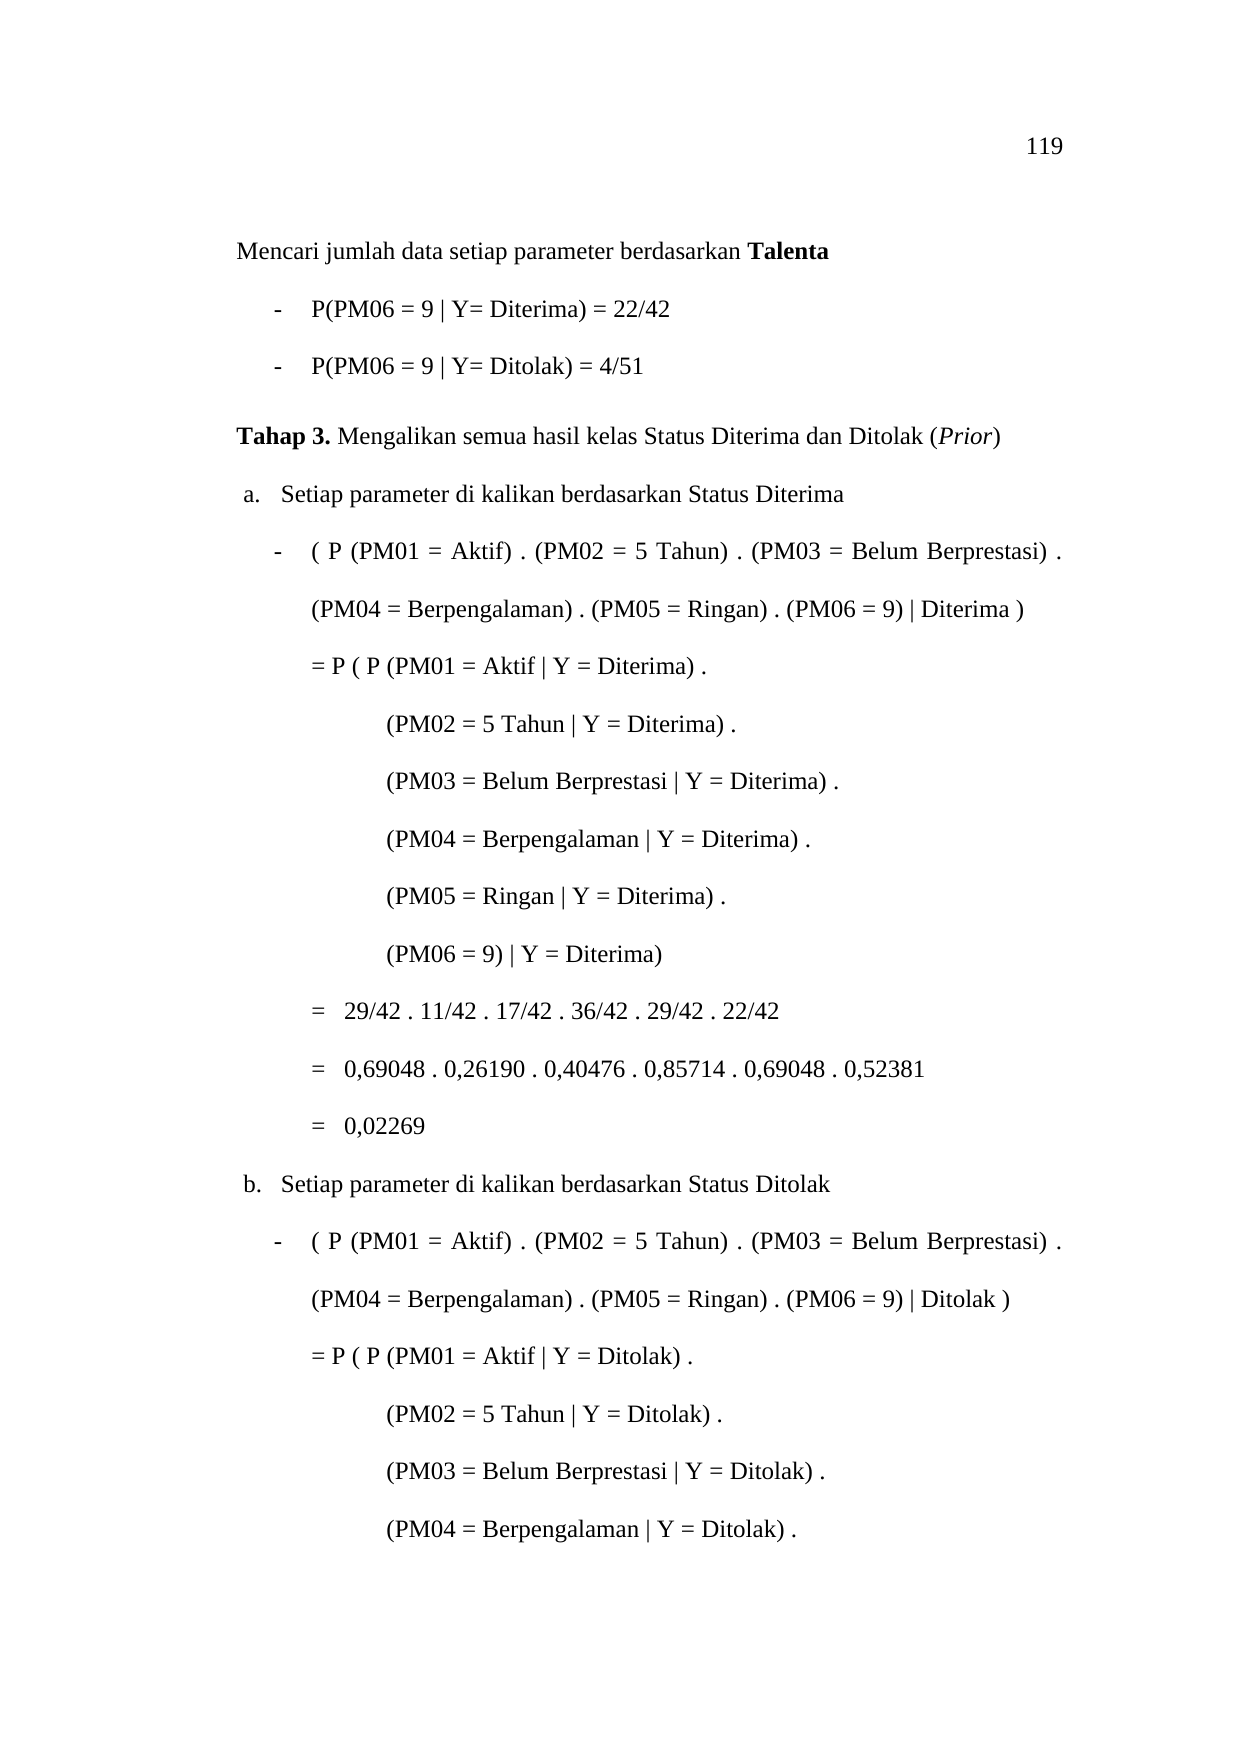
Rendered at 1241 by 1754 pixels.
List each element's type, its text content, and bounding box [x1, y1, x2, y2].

text = 29/42 . 11/42 . 17/42 . 36/42 . 29/42 . 22/42 [236, 996, 1063, 1025]
text = 0,02269 [236, 1111, 1063, 1140]
list P(PM06 = 9 | Y= Ditolak) = 4/51 [274, 351, 1063, 380]
list (PM03 = Belum Berprestasi | Y = Diterima) . [311, 766, 1063, 795]
list (PM04 = Berpengalaman | Y = Ditolak) . [311, 1514, 1063, 1542]
list (PM02 = 5 Tahun | Y = Ditolak) . [311, 1399, 1063, 1427]
list ( P (PM01 = Aktif) . (PM02 = 5 Tahun) . (PM03 = Belum Berprestasi) . (PM04 = Berpengalaman) . (PM05 = Ringan) . (PM06 = 9) | Ditolak ) [274, 1226, 1063, 1312]
list (PM05 = Ringan | Y = Diterima) . [311, 881, 1063, 910]
list (PM04 = Berpengalaman | Y = Diterima) . [311, 824, 1063, 852]
list ( P (PM01 = Aktif) . (PM02 = 5 Tahun) . (PM03 = Belum Berprestasi) . (PM04 = Berpengalaman) . (PM05 = Ringan) . (PM06 = 9) | Diterima ) [274, 536, 1063, 622]
list (PM06 = 9) | Y = Diterima) [311, 939, 1063, 967]
text = 0,69048 . 0,26190 . 0,40476 . 0,85714 . 0,69048 . 0,52381 [236, 1054, 1063, 1082]
list = P ( P (PM01 = Aktif | Y = Diterima) . [311, 651, 1063, 680]
list Setiap parameter di kalikan berdasarkan Status Diterima [243, 479, 1063, 507]
list (PM03 = Belum Berprestasi | Y = Ditolak) . [311, 1456, 1063, 1485]
list P(PM06 = 9 | Y= Diterima) = 22/42 [274, 294, 1063, 322]
list = P ( P (PM01 = Aktif | Y = Ditolak) . [311, 1341, 1063, 1370]
text Mencari jumlah data setiap parameter berdasarkan Talenta [236, 236, 1063, 265]
list (PM02 = 5 Tahun | Y = Diterima) . [311, 709, 1063, 737]
list Setiap parameter di kalikan berdasarkan Status Ditolak [243, 1169, 1063, 1197]
text Tahap 3. Mengalikan semua hasil kelas Status Diterima dan Ditolak (Prior) [236, 421, 1063, 450]
